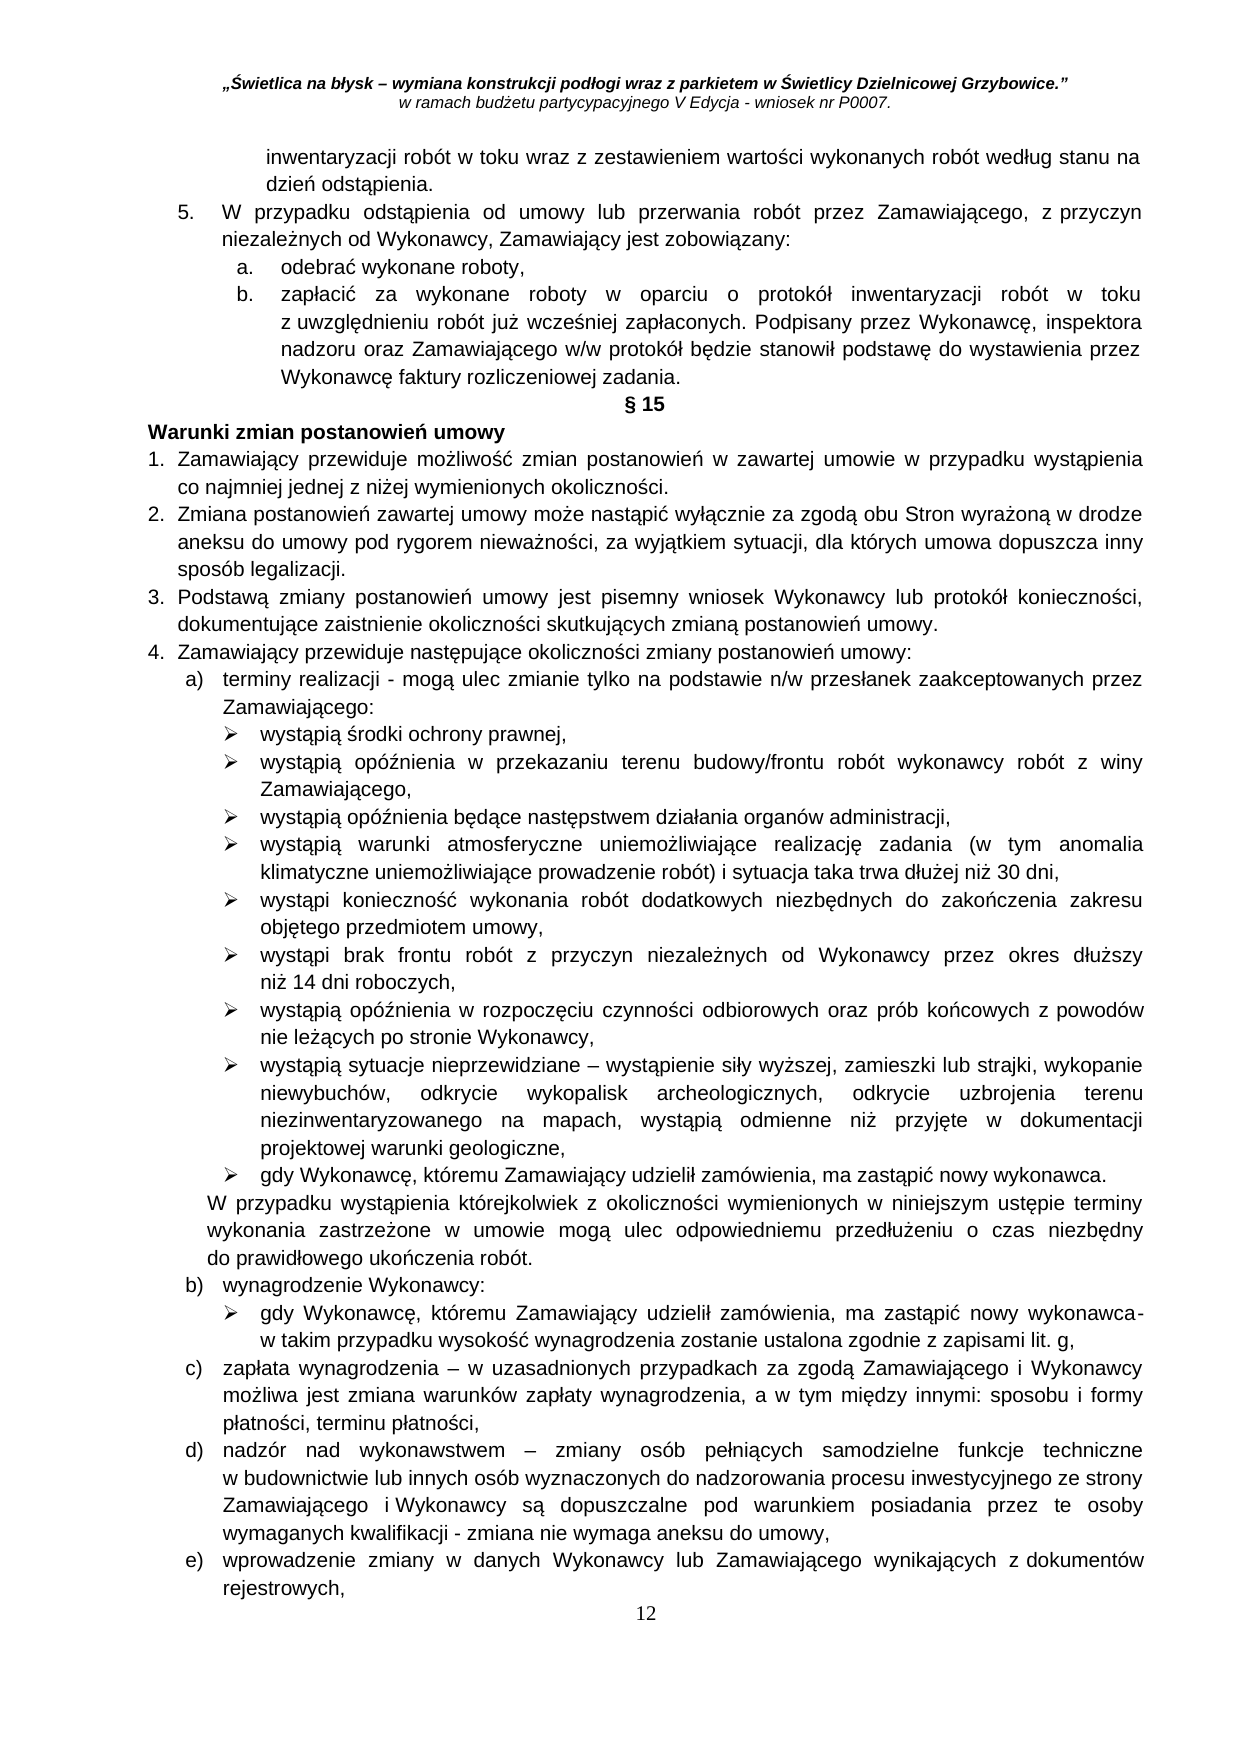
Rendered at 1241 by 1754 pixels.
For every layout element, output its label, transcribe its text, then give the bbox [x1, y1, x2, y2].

list gdy Wykonawcę, któremu Zamawiający udzielił zamówienia, ma zastąpić nowy wykonawca. [223, 1163, 1144, 1187]
list wystąpią środki ochrony prawnej, [223, 722, 1144, 746]
list wystąpią warunki atmosferyczne uniemożliwiające realizację zadania (w tym anomalia klimatyczne uniemożliwiające prowadzenie robót) i sytuacja taka trwa dłużej niż 30 dni, [223, 832, 1144, 884]
list wystąpią opóźnienia będące następstwem działania organów administracji, [223, 805, 1144, 829]
list wystąpią sytuacje nieprzewidziane – wystąpienie siły wyższej, zamieszki lub strajki, wykopanie niewybuchów, odkrycie wykopalisk archeologicznych, odkrycie uzbrojenia terenu niezinwentaryzowanego na mapach, wystąpią odmienne niż przyjęte w dokumentacji projektowej warunki geologiczne, [223, 1053, 1144, 1159]
list zapłata wynagrodzenia – w uzasadnionych przypadkach za zgodą Zamawiającego i Wykonawcy możliwa jest zmiana warunków zapłaty wynagrodzenia, a w tym między innymi: sposobu i formy płatności, terminu płatności, [185, 1356, 1144, 1434]
list zapłacić za wykonane roboty w oparciu o protokół inwentaryzacji robót w toku z uwzględnieniu robót już wcześniej zapłaconych. Podpisany przez Wykonawcę, inspektora nadzoru oraz Zamawiającego w/w protokół będzie stanowił podstawę do wystawienia przez Wykonawcę faktury rozliczeniowej zadania. [236, 282, 1142, 388]
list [236, 144, 1142, 196]
text W przypadku wystąpienia którejkolwiek z okoliczności wymienionych w niniejszym ustępie terminy wykonania zastrzeżone w umowie mogą ulec odpowiedniemu przedłużeniu o czas niezbędny do prawidłowego ukończenia robót. [207, 1190, 1144, 1269]
list Zmiana postanowień zawartej umowy może nastąpić wyłącznie za zgodą obu Stron wyrażoną w drodze aneksu do umowy pod rygorem nieważności, za wyjątkiem sytuacji, dla których umowa dopuszcza inny sposób legalizacji. [148, 502, 1144, 581]
list terminy realizacji - mogą ulec zmianie tylko na podstawie n/w przesłanek zaakceptowanych przez Zamawiającego: [185, 667, 1144, 718]
list gdy Wykonawcę, któremu Zamawiający udzielił zamówienia, ma zastąpić nowy wykonawca- w takim przypadku wysokość wynagrodzenia zostanie ustalona zgodnie z zapisami lit. g, [223, 1300, 1144, 1352]
list wystąpią opóźnienia w przekazaniu terenu budowy/frontu robót wykonawcy robót z winy Zamawiającego, [223, 749, 1144, 801]
list wystąpi brak frontu robót z przyczyn niezależnych od Wykonawcy przez okres dłuższy niż 14 dni roboczych, [223, 942, 1144, 994]
list wprowadzenie zmiany w danych Wykonawcy lub Zamawiającego wynikających z dokumentów rejestrowych, [185, 1548, 1144, 1599]
list wystąpią opóźnienia w rozpoczęciu czynności odbiorowych oraz prób końcowych z powodów nie leżących po stronie Wykonawcy, [223, 998, 1144, 1049]
list wystąpi konieczność wykonania robót dodatkowych niezbędnych do zakończenia zakresu objętego przedmiotem umowy, [223, 887, 1144, 939]
text § 15 [148, 392, 1142, 416]
list Zamawiający przewiduje możliwość zmian postanowień w zawartej umowie w przypadku wystąpienia co najmniej jednej z niżej wymienionych okoliczności. [148, 447, 1144, 498]
list odebrać wykonane roboty, [236, 254, 1074, 278]
text Warunki zmian postanowień umowy [148, 419, 1144, 443]
list Zamawiający przewiduje następujące okoliczności zmiany postanowień umowy: [148, 639, 1144, 663]
list nadzór nad wykonawstwem – zmiany osób pełniących samodzielne funkcje techniczne w budownictwie lub innych osób wyznaczonych do nadzorowania procesu inwestycyjnego ze strony Zamawiającego i Wykonawcy są dopuszczalne pod warunkiem posiadania przez te osoby wymaganych kwalifikacji - zmiana nie wymaga aneksu do umowy, [185, 1438, 1144, 1544]
list W przypadku odstąpienia od umowy lub przerwania robót przez Zamawiającego, z przyczyn niezależnych od Wykonawcy, Zamawiający jest zobowiązany: [177, 199, 1142, 251]
list Podstawą zmiany postanowień umowy jest pisemny wniosek Wykonawcy lub protokół konieczności, dokumentujące zaistnienie okoliczności skutkujących zmianą postanowień umowy. [148, 584, 1144, 636]
list wynagrodzenie Wykonawcy: [185, 1273, 1144, 1297]
